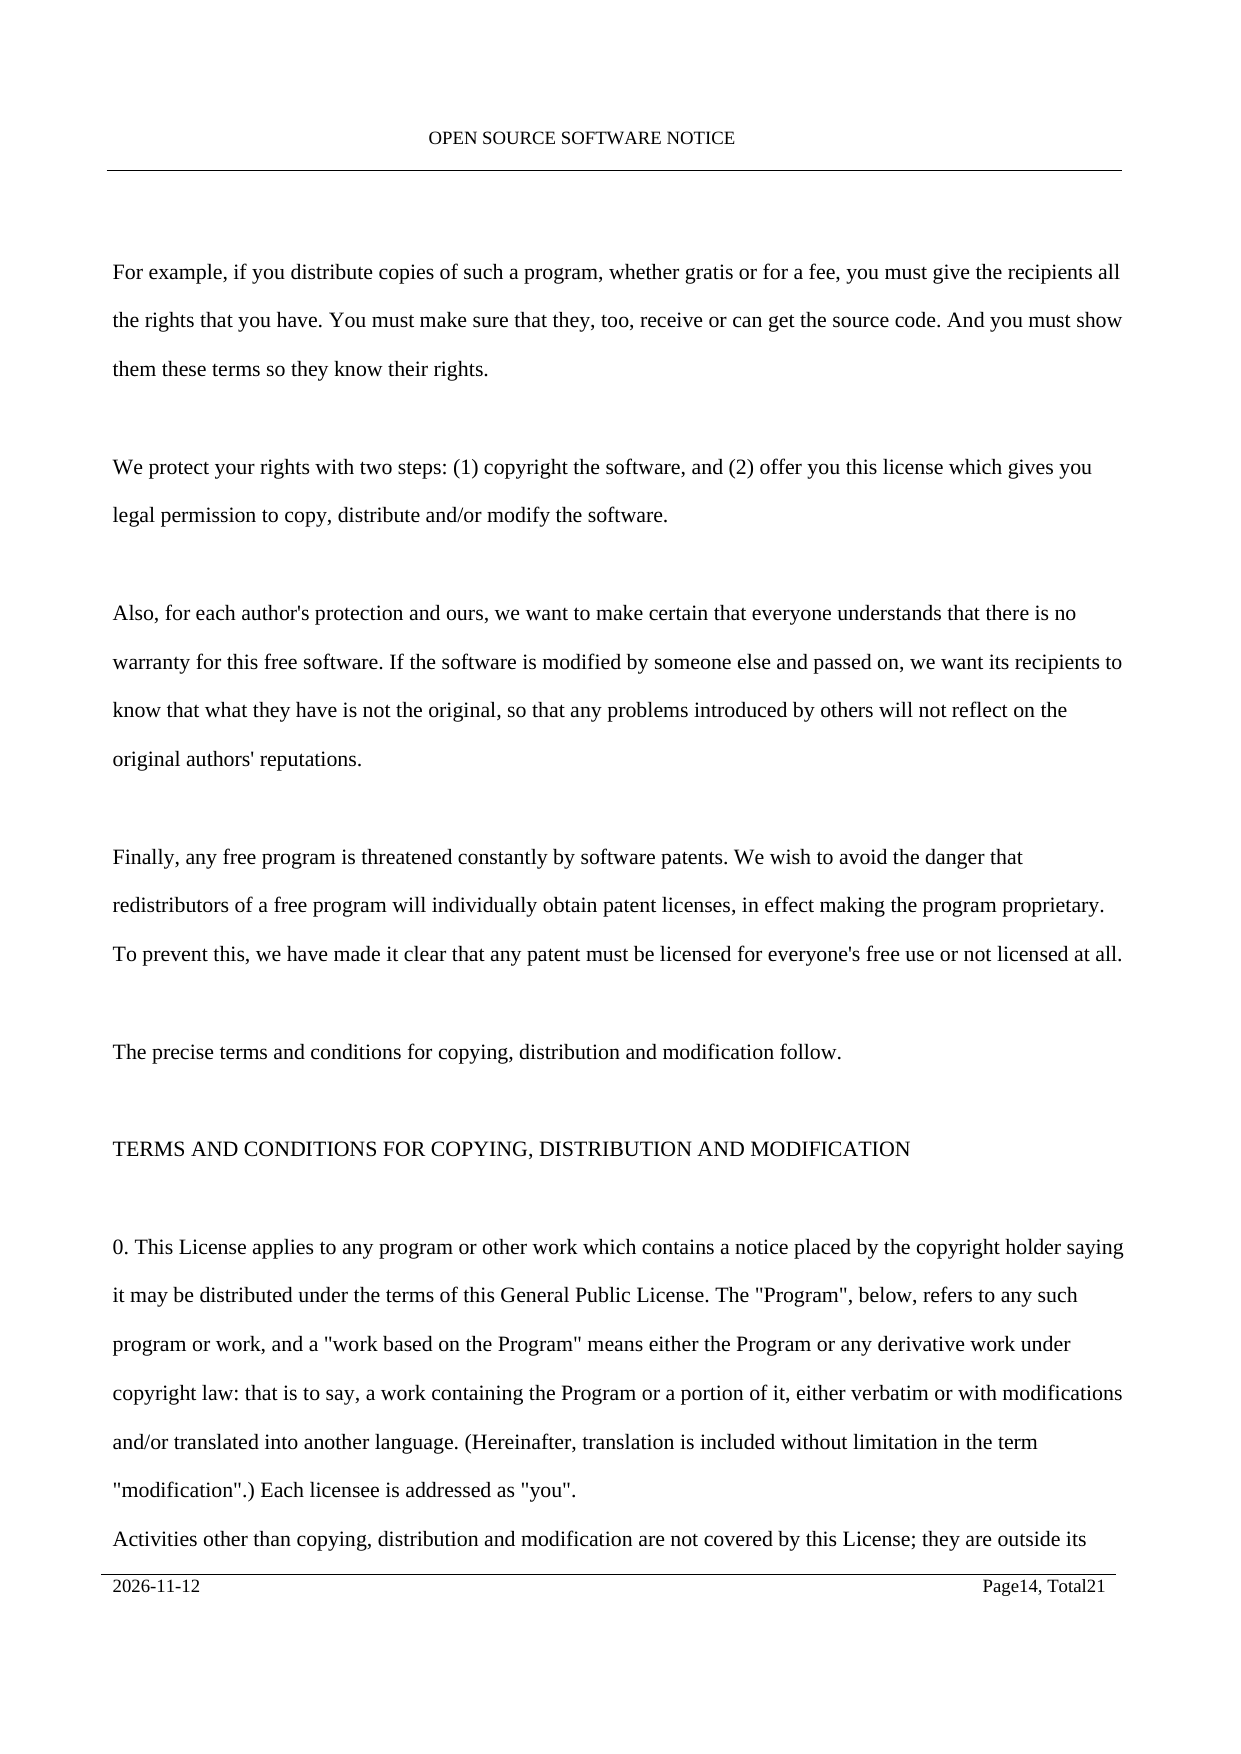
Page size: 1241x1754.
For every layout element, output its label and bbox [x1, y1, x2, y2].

text [112, 206, 1128, 1555]
